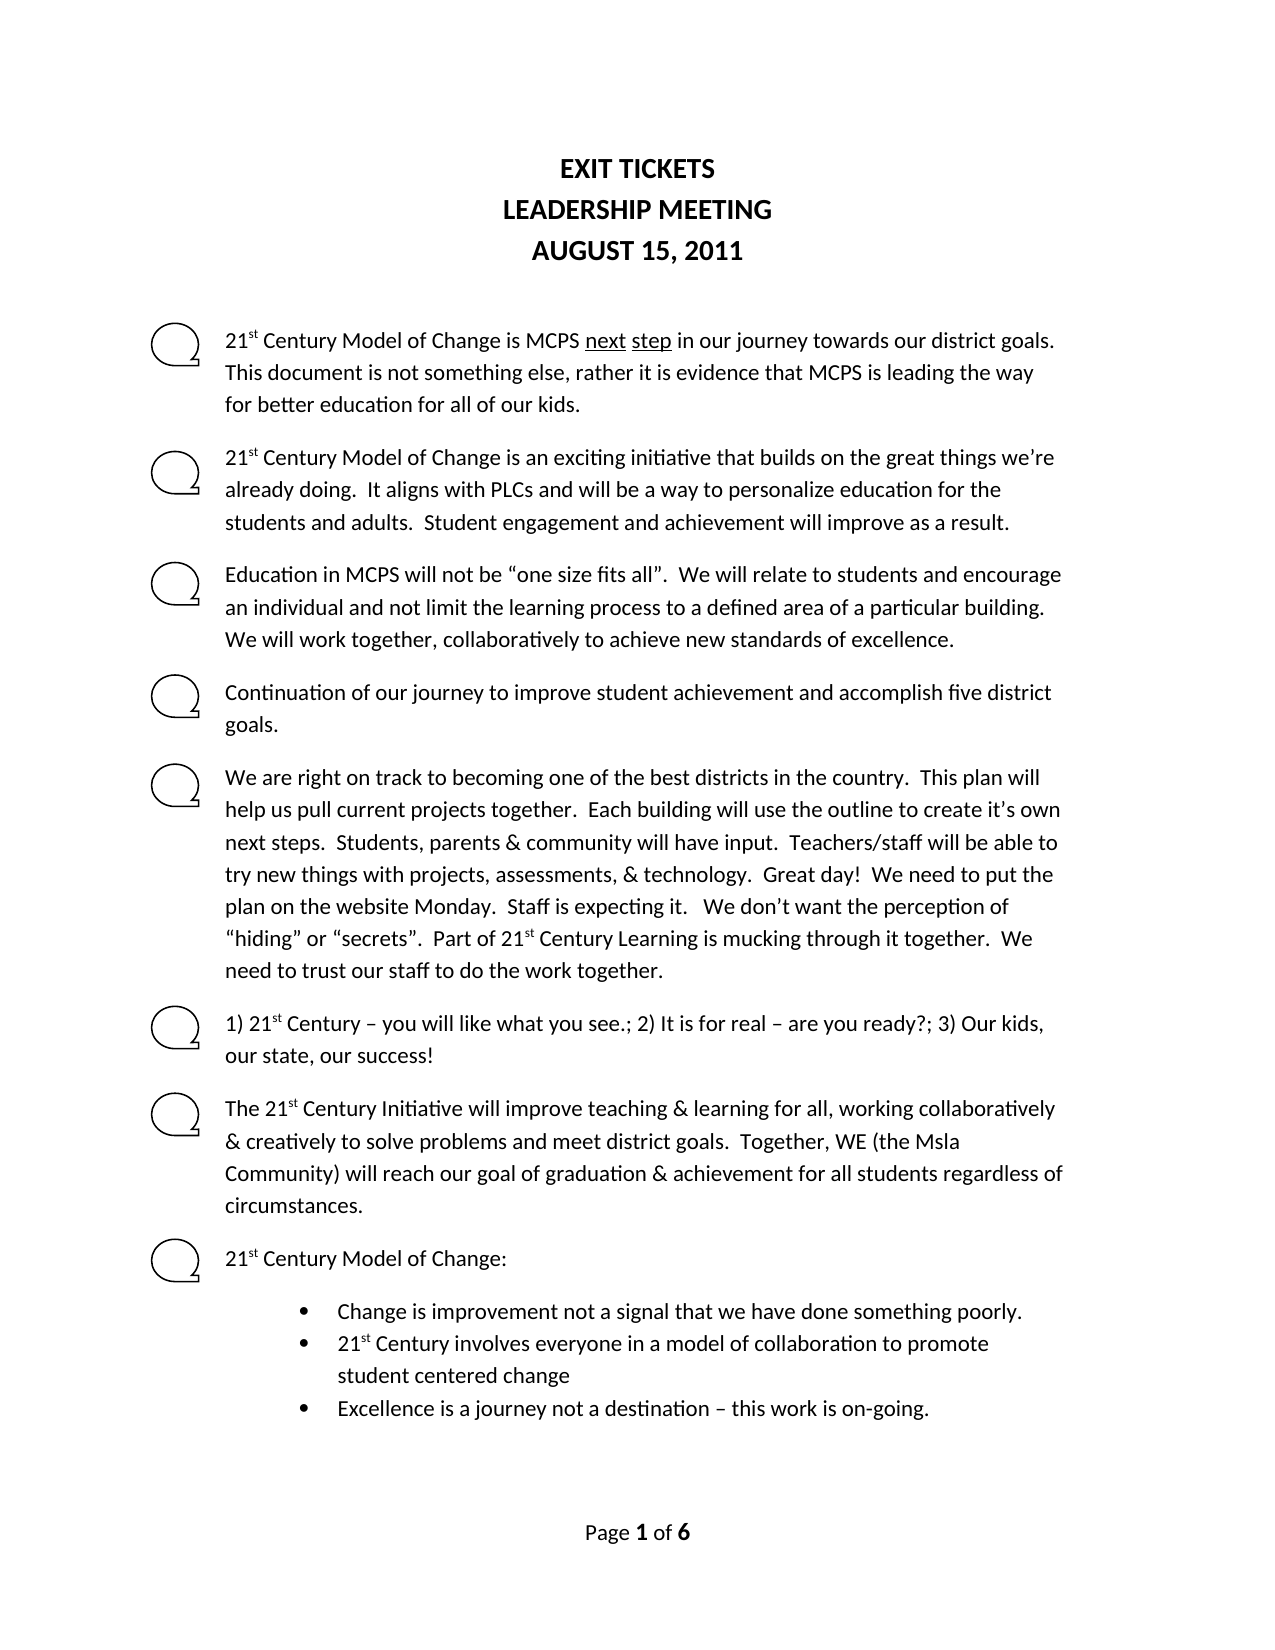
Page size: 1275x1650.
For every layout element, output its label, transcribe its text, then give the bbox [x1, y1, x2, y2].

list 21st Century involves everyone in a model of collaboration to promote student centered change [300, 1329, 1065, 1389]
text Education in MCPS will not be “one size fits all”. We will relate to students and encourage an individual and not limit the learning process to a defined area of a particular building. We will work together, collaboratively to achieve new standards of excellence. [225, 561, 1065, 653]
text EXIT TICKETS [150, 150, 1125, 186]
text The 21st Century Initiative will improve teaching & learning for all, working collaboratively & creatively to solve problems and meet district goals. Together, WE (the Msla Community) will reach our goal of graduation & achievement for all students regardless of circumstances. [225, 1094, 1065, 1219]
text 21st Century Model of Change: [225, 1244, 1065, 1272]
list Excellence is a journey not a destination – this work is on-going. [300, 1394, 1065, 1422]
text 1) 21st Century – you will like what you see.; 2) It is for real – are you ready?; 3) Our kids, our state, our success! [225, 1009, 1065, 1069]
text AUGUST 15, 2011 [150, 232, 1125, 267]
text Continuation of our journey to improve student achievement and accomplish five district goals. [225, 678, 1065, 738]
text 21st Century Model of Change is an exciting initiative that builds on the great things we’re already doing. It aligns with PLCs and will be a way to personalize education for the students and adults. Student engagement and achievement will improve as a result. [225, 443, 1065, 536]
list Change is improvement not a signal that we have done something poorly. [300, 1297, 1065, 1325]
text 21st Century Model of Change is MCPS next step in our journey towards our district goals. This document is not something else, rather it is evidence that MCPS is leading the way for better education for all of our kids. [225, 326, 1065, 418]
text LEADERSHIP MEETING [150, 191, 1125, 227]
text We are right on track to becoming one of the best districts in the country. This plan will help us pull current projects together. Each building will use the outline to create it’s own next steps. Students, parents & community will have input. Teachers/staff will be able to try new things with projects, assessments, & technology. Great day! We need to put the plan on the website Monday. Staff is expecting it. We don’t want the perception of “hiding” or “secrets”. Part of 21st Century Learning is mucking through it together. We need to trust our staff to do the work together. [225, 763, 1065, 984]
